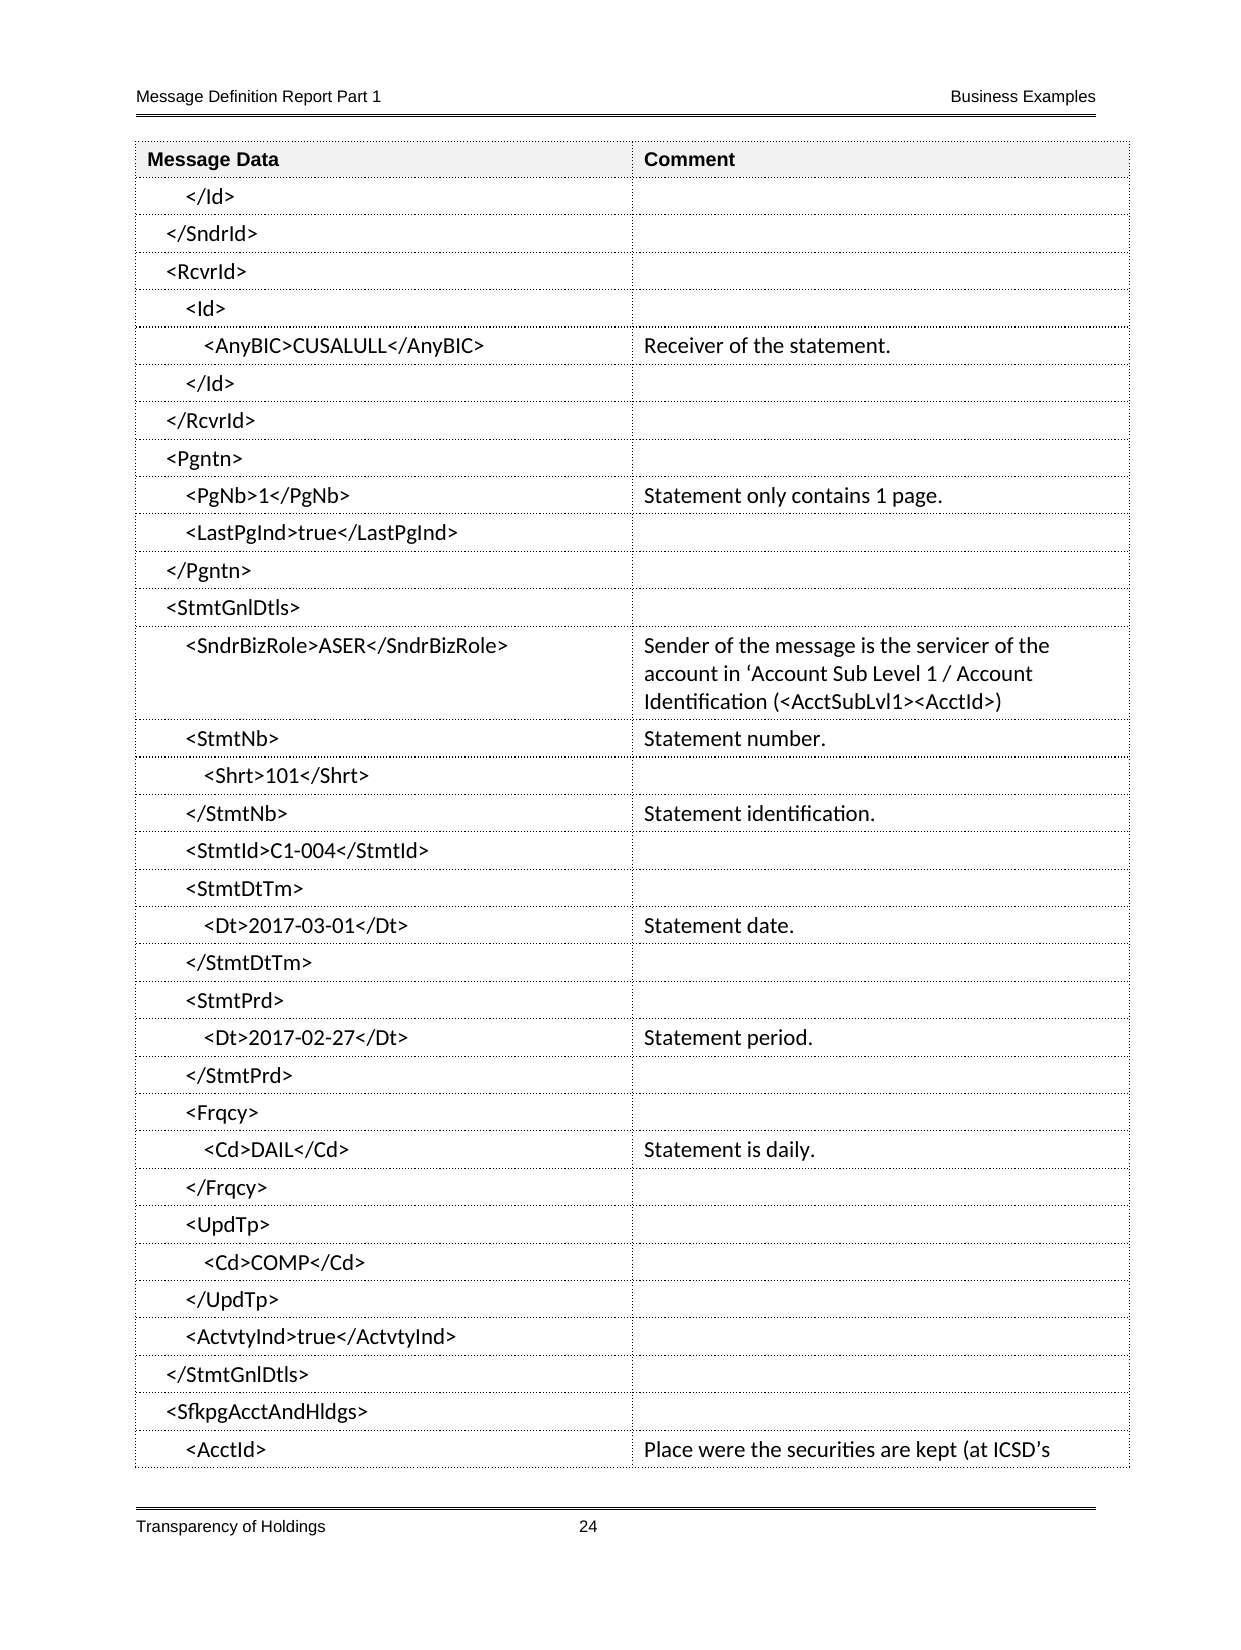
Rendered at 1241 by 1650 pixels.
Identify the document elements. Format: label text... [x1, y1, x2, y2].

table_cell </UpdTp> [136, 1280, 633, 1317]
table_cell Sender of the message is the servicer of the account in ‘Account Sub Level 1 / Account Identification (<AcctSubLvl1><AcctId>) [633, 626, 1129, 719]
table_cell <ActvtyInd>true</ActvtyInd> [136, 1317, 633, 1355]
table_cell <Id> [136, 289, 633, 326]
table_cell [633, 1243, 1129, 1280]
table_cell [633, 1317, 1129, 1355]
table_header Message Data [136, 141, 633, 177]
table_cell [633, 1355, 1129, 1392]
table_cell </StmtNb> [136, 794, 633, 831]
table_cell Statement date. [633, 906, 1129, 943]
table_cell </StmtDtTm> [136, 943, 633, 981]
table_cell Statement period. [633, 1018, 1129, 1056]
table_cell [633, 551, 1129, 588]
table_cell <Cd>DAIL</Cd> [136, 1130, 633, 1168]
table_cell [633, 831, 1129, 868]
table_cell [633, 289, 1129, 326]
table_cell <StmtId>C1-004</StmtId> [136, 831, 633, 868]
table_header Comment [633, 141, 1129, 177]
table_cell [633, 364, 1129, 401]
table_cell </Id> [136, 364, 633, 401]
table_cell [633, 1280, 1129, 1317]
table_cell <AnyBIC>CUSALULL</AnyBIC> [136, 326, 633, 364]
table_cell <StmtGnlDtls> [136, 588, 633, 626]
table_cell <Pgntn> [136, 439, 633, 476]
table_cell [633, 252, 1129, 289]
table_cell [633, 439, 1129, 476]
table_cell <AcctId> [136, 1430, 633, 1467]
table_cell [633, 1205, 1129, 1242]
table_cell [633, 1056, 1129, 1093]
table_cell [633, 1430, 1129, 1467]
table_cell <PgNb>1</PgNb> [136, 476, 633, 513]
table_cell <Cd>COMP</Cd> [136, 1243, 633, 1280]
table_cell [633, 1168, 1129, 1205]
table_cell Statement only contains 1 page. [633, 476, 1129, 513]
table_cell Receiver of the statement. [633, 326, 1129, 364]
table_cell </Id> [136, 177, 633, 214]
table_cell <StmtNb> [136, 719, 633, 756]
table_cell </RcvrId> [136, 401, 633, 438]
table_cell [633, 869, 1129, 906]
table_cell [633, 177, 1129, 214]
table_cell </StmtPrd> [136, 1056, 633, 1093]
table_cell [633, 943, 1129, 981]
table_cell <StmtPrd> [136, 981, 633, 1018]
table_cell <StmtDtTm> [136, 869, 633, 906]
table_cell Statement number. [633, 719, 1129, 756]
table_cell </Frqcy> [136, 1168, 633, 1205]
table_cell <Dt>2017-03-01</Dt> [136, 906, 633, 943]
table_cell </SndrId> [136, 214, 633, 252]
table_cell <UpdTp> [136, 1205, 633, 1242]
table_cell [633, 214, 1129, 252]
table_cell </Pgntn> [136, 551, 633, 588]
table_cell <Frqcy> [136, 1093, 633, 1130]
table_cell </StmtGnlDtls> [136, 1355, 633, 1392]
table_cell Statement is daily. [633, 1130, 1129, 1168]
table_cell Statement identification. [633, 794, 1129, 831]
table_cell <SfkpgAcctAndHldgs> [136, 1392, 633, 1429]
table_cell [633, 1392, 1129, 1429]
table_cell <LastPgInd>true</LastPgInd> [136, 513, 633, 551]
table_cell <RcvrId> [136, 252, 633, 289]
table_cell [633, 981, 1129, 1018]
table_cell <SndrBizRole>ASER</SndrBizRole> [136, 626, 633, 719]
table_cell [633, 756, 1129, 794]
table_cell [633, 1093, 1129, 1130]
table_cell <Shrt>101</Shrt> [136, 756, 633, 794]
table_cell [633, 513, 1129, 551]
table_cell [633, 588, 1129, 626]
table_cell <Dt>2017-02-27</Dt> [136, 1018, 633, 1056]
table_cell [633, 401, 1129, 438]
